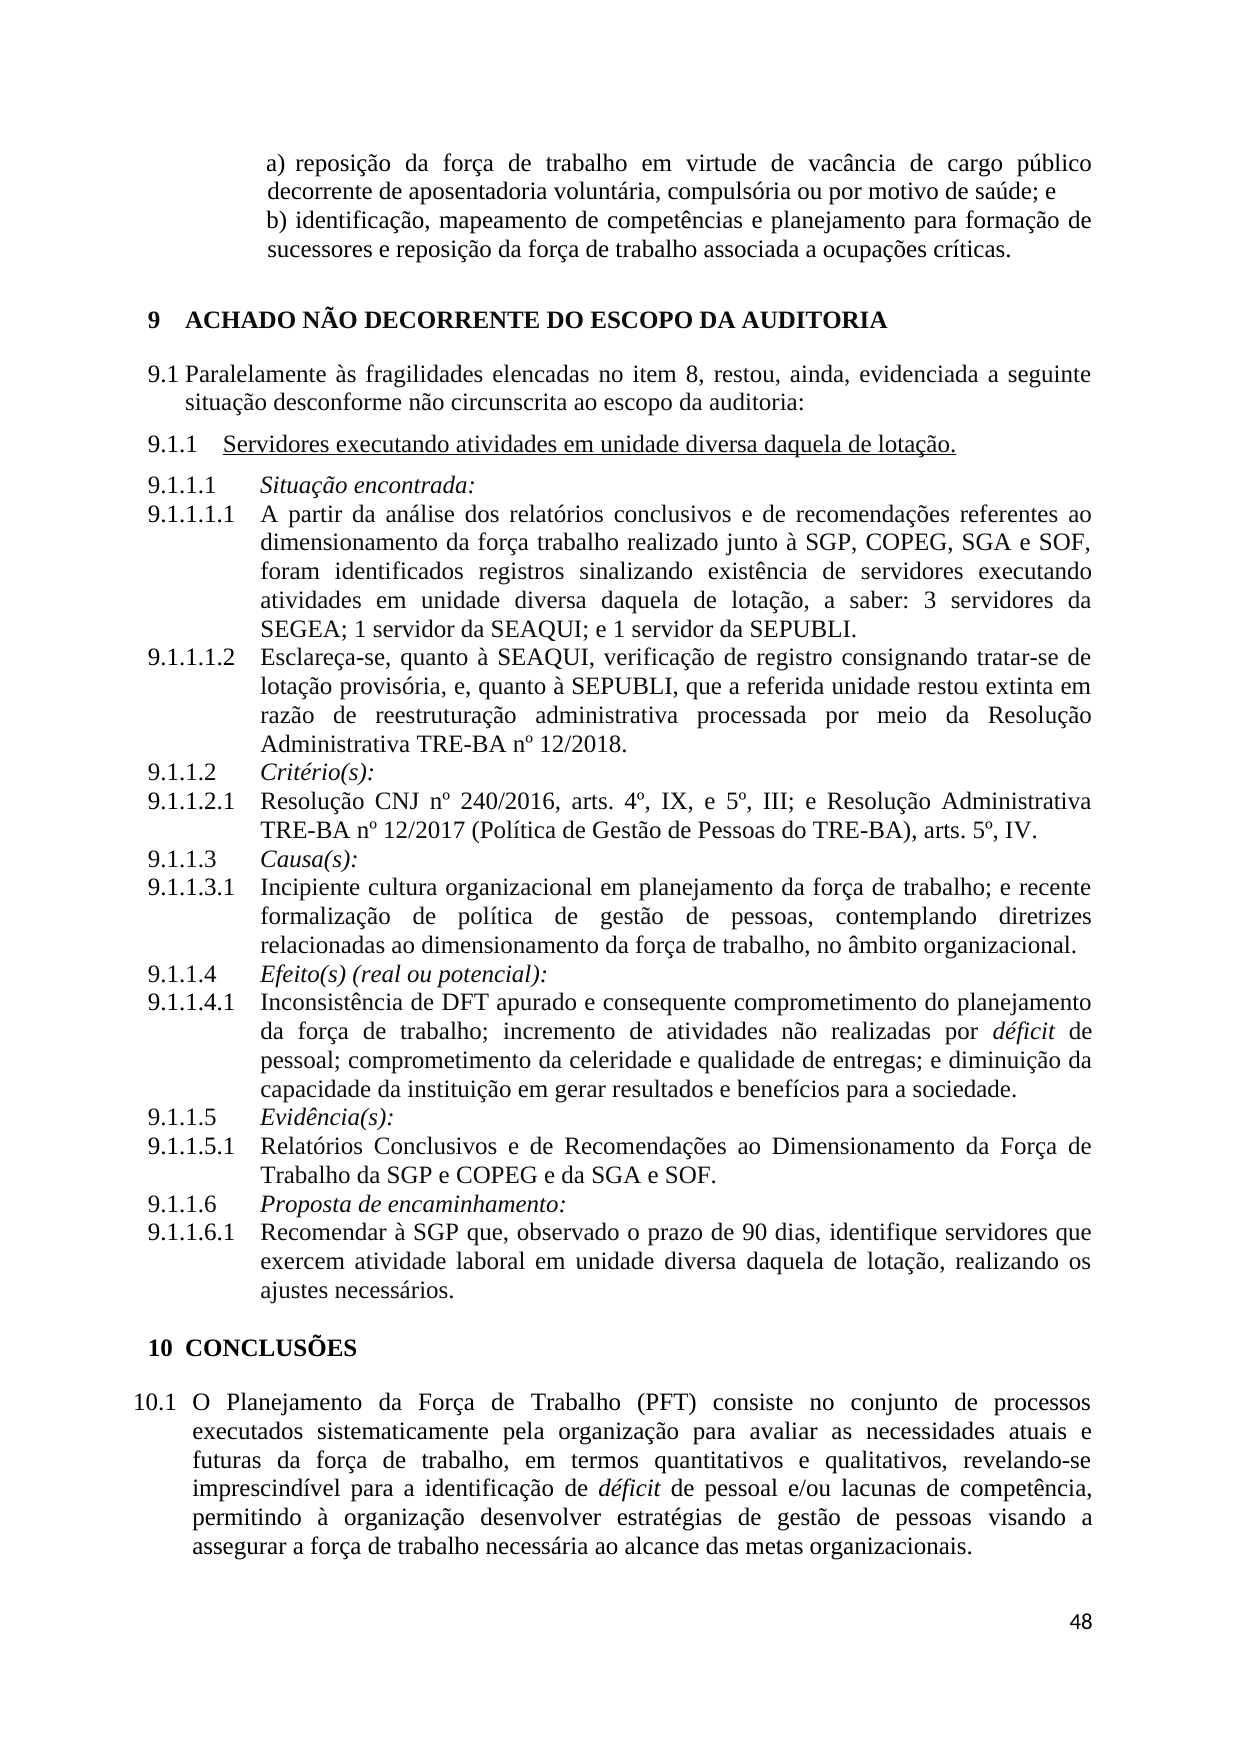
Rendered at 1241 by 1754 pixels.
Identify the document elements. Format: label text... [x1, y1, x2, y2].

list A partir da análise dos relatórios conclusivos e de recomendações referentes ao dimensionamento da força trabalho realizado junto à SGP, COPEG, SGA e SOF, foram identificados registros sinalizando existência de servidores executando atividades em unidade diversa daquela de lotação, a saber: 3 servidores da SEGEA; 1 servidor da SEAQUI; e 1 servidor da SEPUBLI. [148, 499, 1092, 642]
list Servidores executando atividades em unidade diversa daquela de lotação. [148, 429, 1092, 457]
list identificação, mapeamento de competências e planejamento para formação de sucessores e reposição da força de trabalho associada a ocupações críticas. [266, 205, 1092, 263]
list Critério(s): [148, 757, 1092, 786]
list O Planejamento da Força de Trabalho (PFT) consiste no conjunto de processos executados sistematicamente pela organização para avaliar as necessidades atuais e futuras da força de trabalho, em termos quantitativos e qualitativos, revelando-se imprescindível para a identificação de déficit de pessoal e/ou lacunas de competência, permitindo à organização desenvolver estratégias de gestão de pessoas visando a assegurar a força de trabalho necessária ao alcance das metas organizacionais. [133, 1387, 1092, 1560]
list ACHADO NÃO DECORRENTE DO ESCOPO DA AUDITORIA [148, 305, 1092, 334]
list Causa(s): [148, 844, 1092, 872]
list CONCLUSÕES [148, 1333, 1092, 1362]
list Situação encontrada: [148, 470, 1092, 499]
list Relatórios Conclusivos e de Recomendações ao Dimensionamento da Força de Trabalho da SGP e COPEG e da SGA e SOF. [148, 1131, 1092, 1189]
list Recomendar à SGP que, observado o prazo de 90 dias, identifique servidores que exercem atividade laboral em unidade diversa daquela de lotação, realizando os ajustes necessários. [148, 1217, 1092, 1304]
list Resolução CNJ nº 240/2016, arts. 4º, IX, e 5º, III; e Resolução Administrativa TRE-BA nº 12/2017 (Política de Gestão de Pessoas do TRE-BA), arts. 5º, IV. [148, 786, 1092, 844]
list Paralelamente às fragilidades elencadas no item 8, restou, ainda, evidenciada a seguinte situação desconforme não circunscrita ao escopo da auditoria: [148, 359, 1092, 416]
list Proposta de encaminhamento: [148, 1189, 1092, 1217]
list Esclareça-se, quanto à SEAQUI, verificação de registro consignando tratar-se de lotação provisória, e, quanto à SEPUBLI, que a referida unidade restou extinta em razão de reestruturação administrativa processada por meio da Resolução Administrativa TRE-BA nº 12/2018. [148, 642, 1092, 757]
list Efeito(s) (real ou potencial): [148, 959, 1092, 987]
list reposição da força de trabalho em virtude de vacância de cargo público decorrente de aposentadoria voluntária, compulsória ou por motivo de saúde; e [266, 148, 1092, 205]
list Evidência(s): [148, 1102, 1092, 1131]
list Incipiente cultura organizacional em planejamento da força de trabalho; e recente formalização de política de gestão de pessoas, contemplando diretrizes relacionadas ao dimensionamento da força de trabalho, no âmbito organizacional. [148, 872, 1092, 959]
list Inconsistência de DFT apurado e consequente comprometimento do planejamento da força de trabalho; incremento de atividades não realizadas por déficit de pessoal; comprometimento da celeridade e qualidade de entregas; e diminuição da capacidade da instituição em gerar resultados e benefícios para a sociedade. [148, 987, 1092, 1102]
